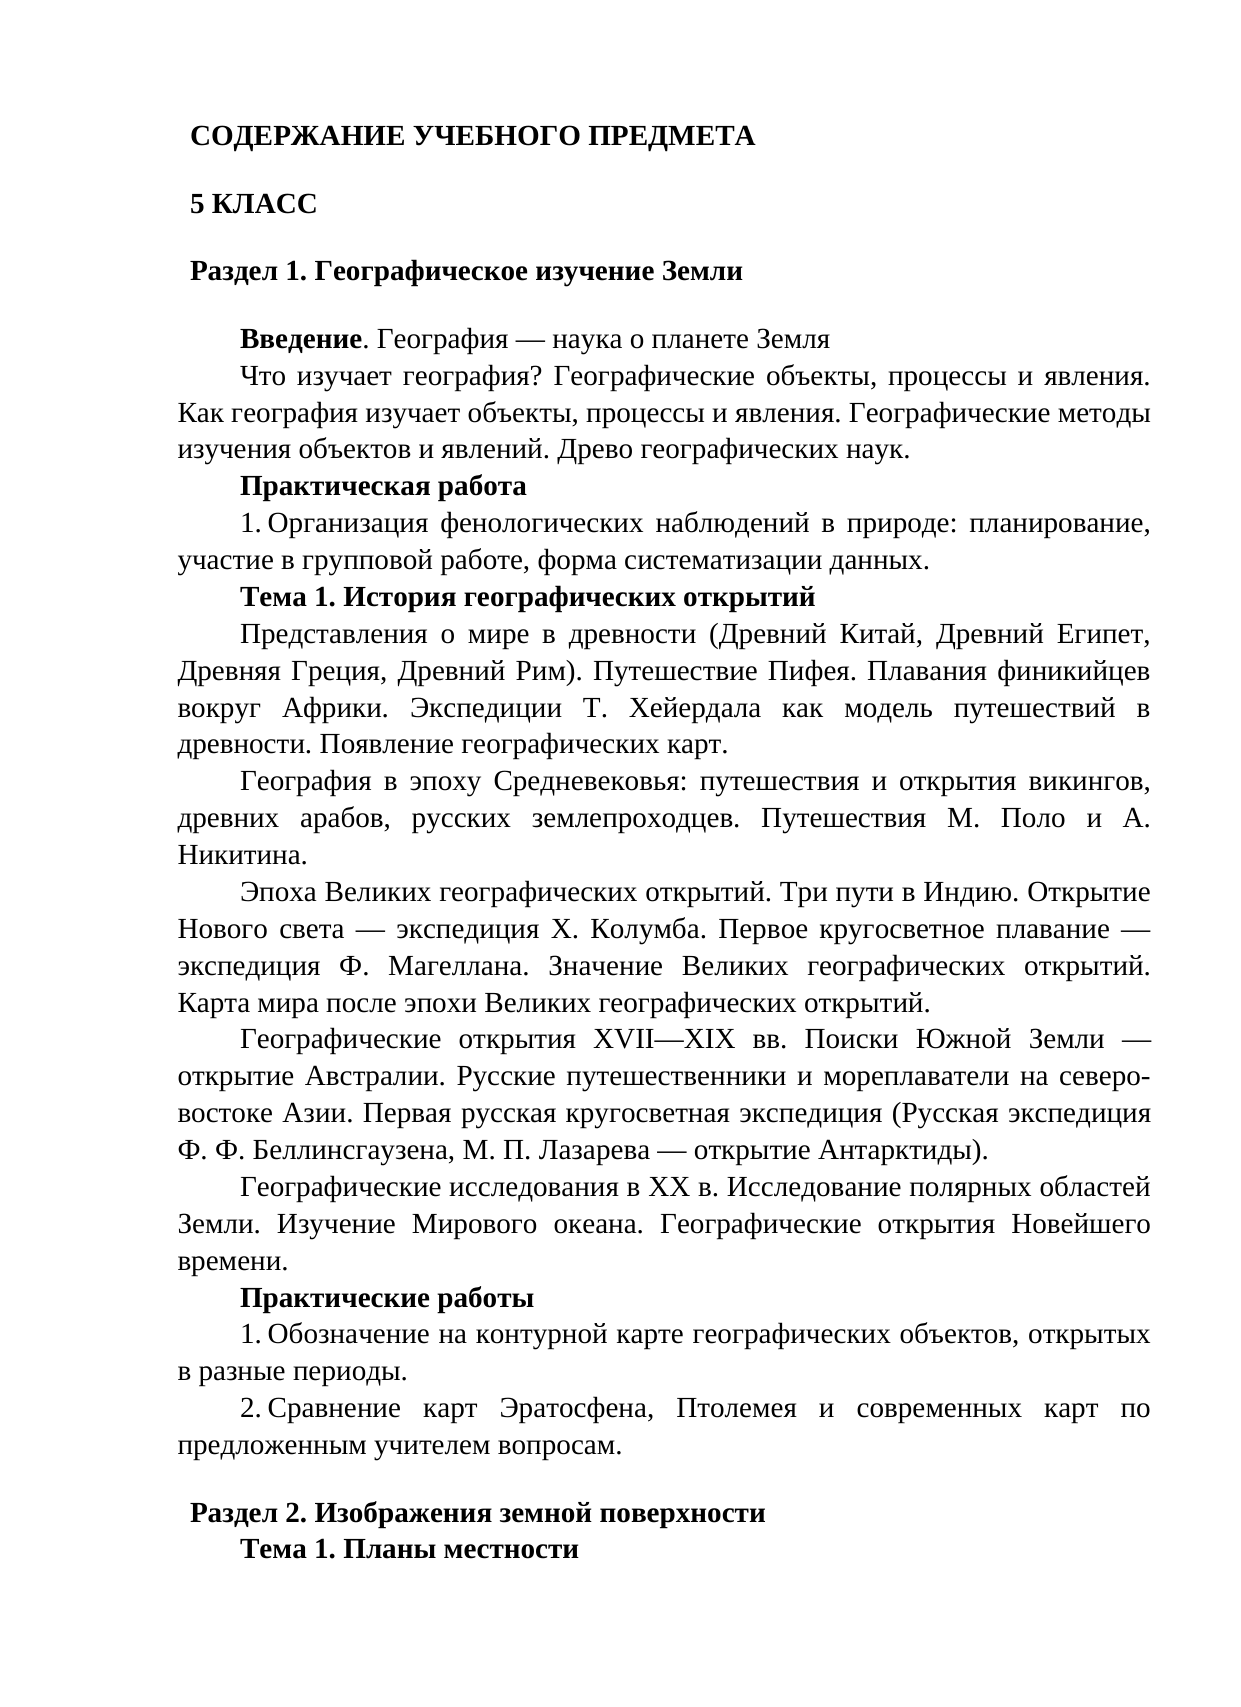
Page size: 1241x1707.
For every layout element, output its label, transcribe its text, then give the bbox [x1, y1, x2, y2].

text Введение. География — наука о планете Земля [177, 321, 1152, 354]
text Географические открытия XVII—XIX вв. Поиски Южной Земли — открытие Австралии. Русские путешественники и мореплаватели на северо-востоке Азии. Первая русская кругосветная экспедиция (Русская экспедиция Ф. Ф. Беллинсгаузена, М. П. Лазарева — открытие Антарктиды). [177, 1022, 1152, 1166]
text Эпоха Великих географических открытий. Три пути в Индию. Открытие Нового света — экспедиция Х. Колумба. Первое кругосветное плавание — экспедиция Ф. Магеллана. Значение Великих географических открытий. Карта мира после эпохи Великих географических открытий. [177, 874, 1152, 1018]
text Практическая работа [177, 468, 1152, 502]
text Тема 1. Планы местности [177, 1532, 1152, 1565]
text География в эпоху Средневековья: путешествия и открытия викингов, древних арабов, русских землепроходцев. Путешествия М. Поло и А. Никитина. [177, 763, 1152, 871]
text Практические работы [177, 1280, 1152, 1313]
text Раздел 2. Изображения земной поверхности [190, 1495, 1152, 1528]
text СОДЕРЖАНИЕ УЧЕБНОГО ПРЕДМЕТА [190, 118, 1152, 152]
text 5 КЛАСС [190, 186, 1152, 219]
text 2. Сравнение карт Эратосфена, Птолемея и современных карт по предложенным учителем вопросам. [177, 1390, 1152, 1461]
text Что изучает география? Географические объекты, процессы и явления. Как география изучает объекты, процессы и явления. Географические методы изучения объектов и явлений. Древо географических наук. [177, 358, 1152, 465]
text Представления о мире в древности (Древний Китай, Древний Египет, Древняя Греция, Древний Рим). Путешествие Пифея. Плавания финикийцев вокруг Африки. Экспедиции Т. Хейердала как модель путешествий в древности. Появление географических карт. [177, 616, 1152, 760]
text Раздел 1. Географическое изучение Земли [190, 253, 1152, 287]
text Географические исследования в ХХ в. Исследование полярных областей Земли. Изучение Мирового океана. Географические открытия Новейшего времени. [177, 1169, 1152, 1276]
text 1. Обозначение на контурной карте географических объектов, открытых в разные периоды. [177, 1317, 1152, 1387]
text Тема 1. История географических открытий [177, 579, 1152, 613]
text 1. Организация фенологических наблюдений в природе: планирование, участие в групповой работе, форма систематизации данных. [177, 505, 1152, 576]
